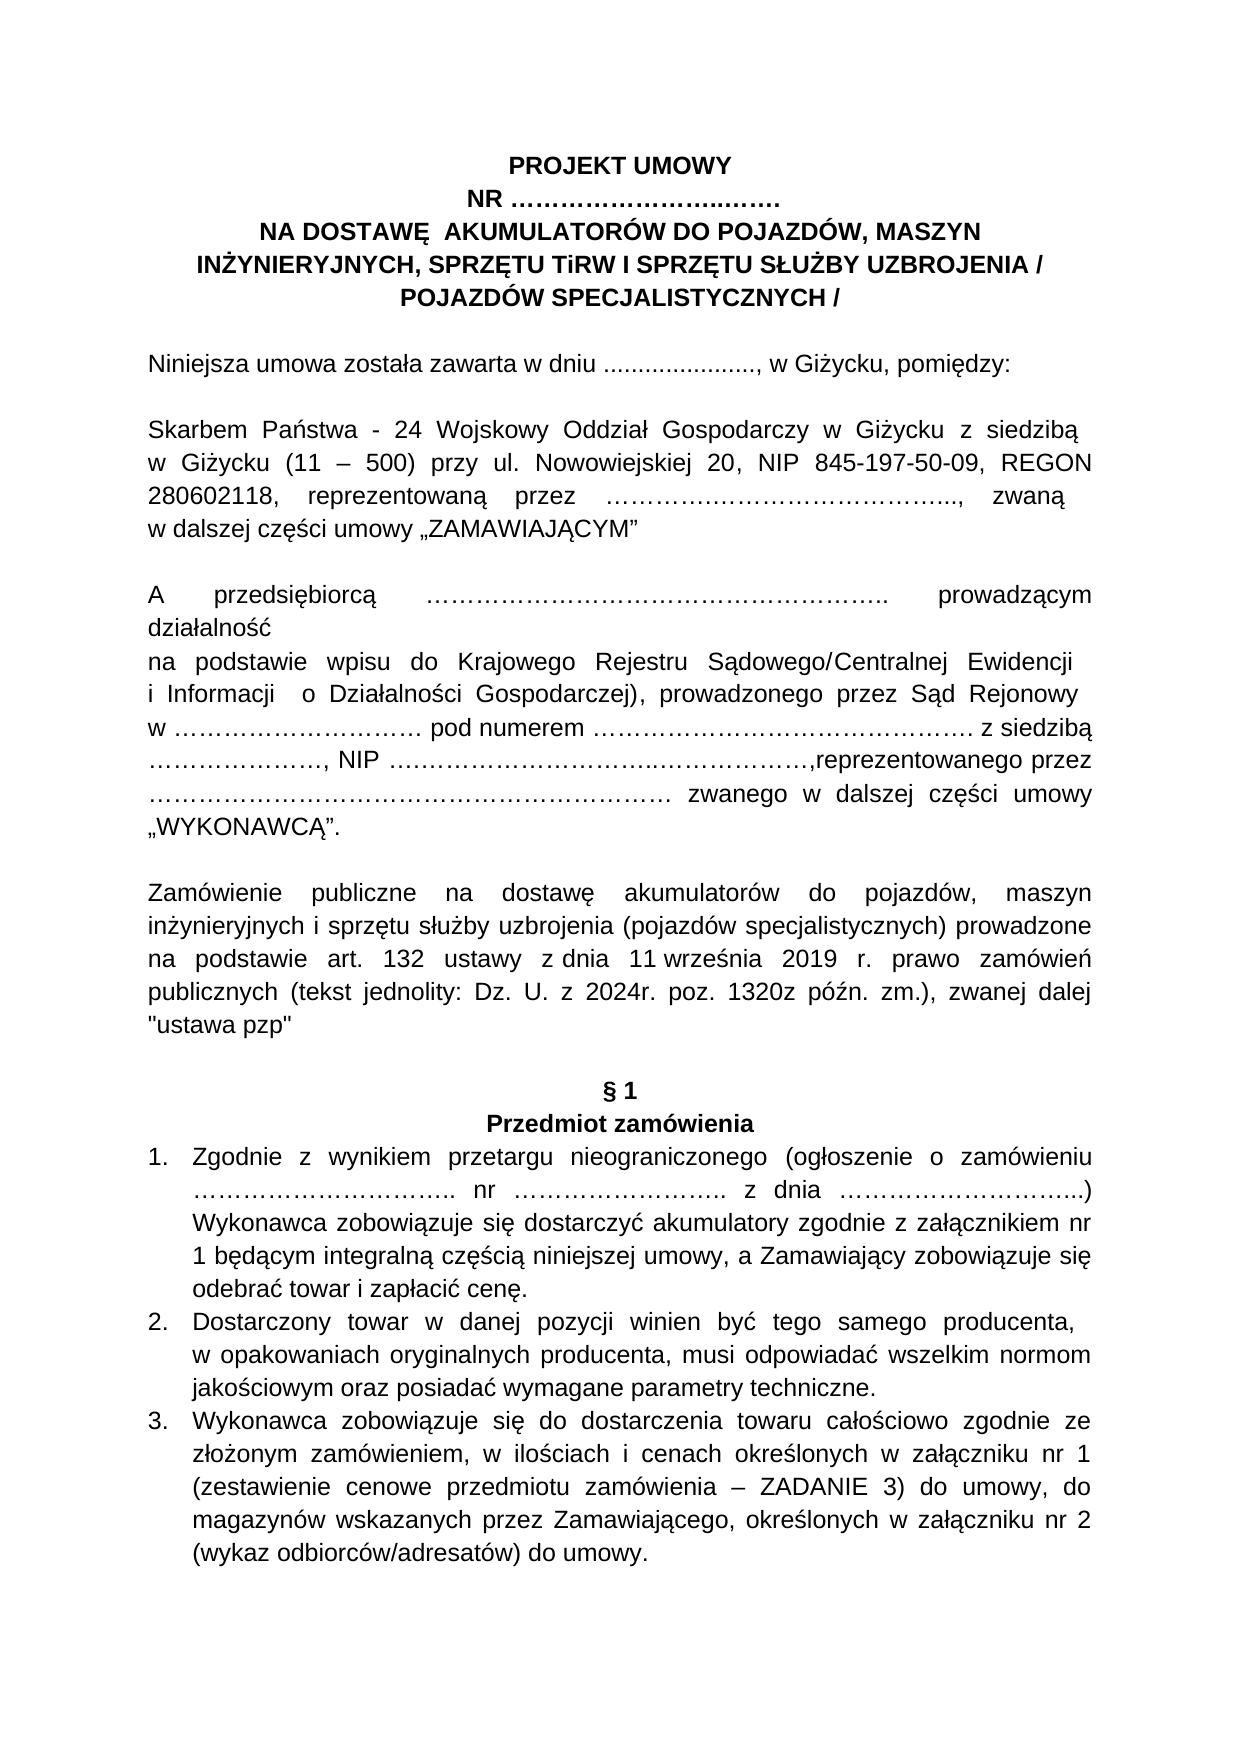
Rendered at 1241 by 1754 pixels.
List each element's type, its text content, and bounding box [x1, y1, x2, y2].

list Wykonawca zobowiązuje się do dostarczenia towaru całościowo zgodnie ze złożonym zamówieniem, w ilościach i cenach określonych w załączniku nr 1 (zestawienie cenowe przedmiotu zamówienia – ZADANIE 3) do umowy, do magazynów wskazanych przez Zamawiającego, określonych w załączniku nr 2 (wykaz odbiorców/adresatów) do umowy. [148, 1406, 1093, 1567]
list Zgodnie z wynikiem przetargu nieograniczonego (ogłoszenie o zamówieniu ………………………….. nr …………………….. z dnia ………………………...) Wykonawca zobowiązuje się dostarczyć akumulatory zgodnie z załącznikiem nr 1 będącym integralną częścią niniejszej umowy, a Zamawiający zobowiązuje się odebrać towar i zapłacić cenę. [148, 1142, 1093, 1303]
text Skarbem Państwa - 24 Wojskowy Oddział Gospodarczy w Giżycku z siedzibą w Giżycku (11 – 500) przy ul. Nowowiejskiej 20, NIP 845-197-50-09, REGON 280602118, reprezentowaną przez ………….………………………..., zwaną w dalszej części umowy „ZAMAWIAJĄCYM” [148, 415, 1093, 543]
text INŻYNIERYJNYCH, SPRZĘTU TiRW I SPRZĘTU SŁUŻBY UZBROJENIA / POJAZDÓW SPECJALISTYCZNYCH / [148, 250, 1093, 312]
text A przedsiębiorcą ……………………………………………….. prowadzącym działalność na podstawie wpisu do Krajowego Rejestru Sądowego/Centralnej Ewidencji i Informacji o Działalności Gospodarczej), prowadzonego przez Sąd Rejonowy w ………………………… pod numerem ………………………………………. z siedzibą …………………, NIP ….………………………..………………,reprezentowanego przez ……………………………………………………… zwanego w dalszej części umowy „WYKONAWCĄ”. [148, 580, 1093, 840]
text NR ……………………..……. [148, 184, 1093, 213]
list Dostarczony towar w danej pozycji winien być tego samego producenta, w opakowaniach oryginalnych producenta, musi odpowiadać wszelkim normom jakościowym oraz posiadać wymagane parametry techniczne. [148, 1307, 1093, 1402]
text NA DOSTAWĘ AKUMULATORÓW DO POJAZDÓW, MASZYN [148, 217, 1093, 246]
text PROJEKT UMOWY [148, 151, 1093, 180]
text Niniejsza umowa została zawarta w dniu ......................, w Giżycku, pomiędzy: [148, 349, 1093, 378]
text Zamówienie publiczne na dostawę akumulatorów do pojazdów, maszyn inżynieryjnych i sprzętu służby uzbrojenia (pojazdów specjalistycznych) prowadzone na podstawie art. 132 ustawy z dnia 11 września 2019 r. prawo zamówień publicznych (tekst jednolity: Dz. U. z 2024r. poz. 1320z późn. zm.), zwanej dalej "ustawa pzp" [148, 878, 1093, 1038]
text Przedmiot zamówienia [148, 1109, 1093, 1137]
text § 1 [148, 1076, 1093, 1104]
